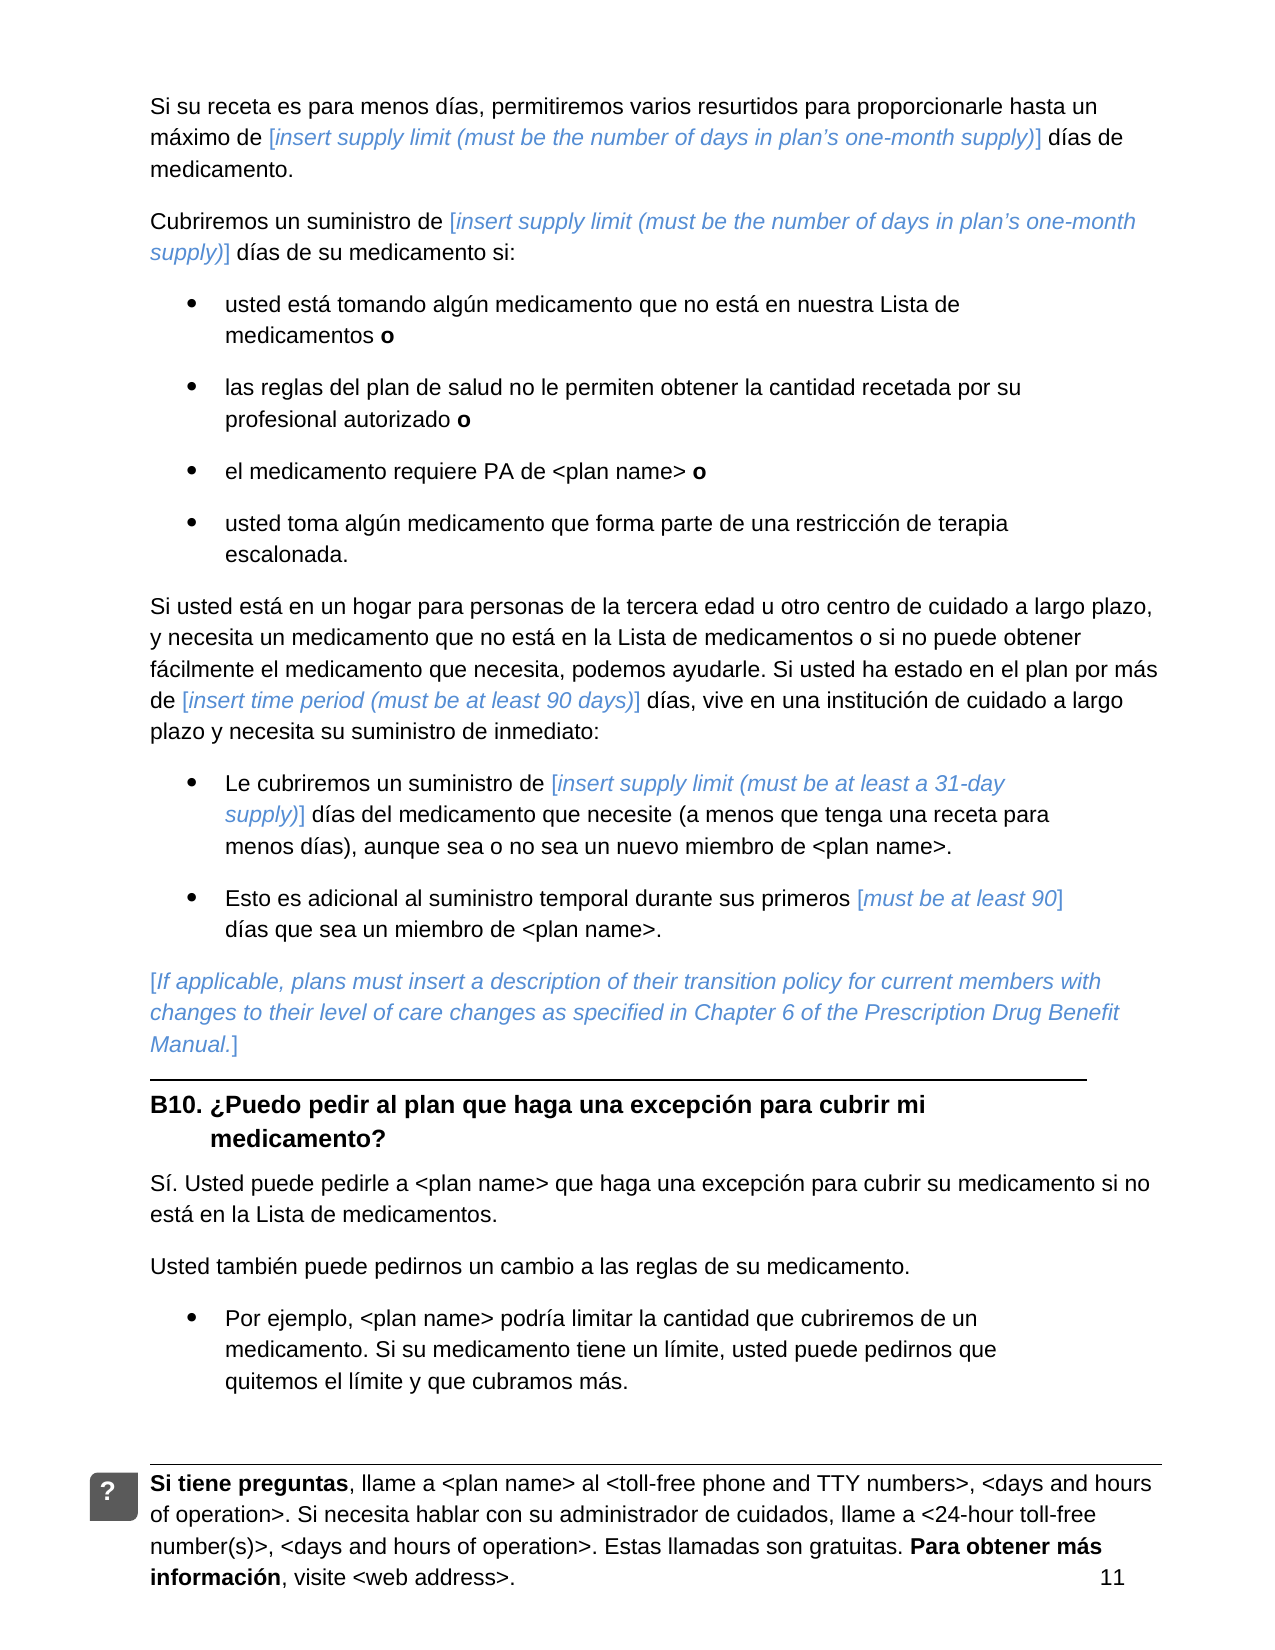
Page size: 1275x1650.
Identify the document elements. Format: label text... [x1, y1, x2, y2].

list el medicamento requiere PA de <plan name> o [187, 454, 1087, 485]
list Le cubriremos un suministro de [insert supply limit (must be at least a 31-day supply)] días del medicamento que necesite (a menos que tenga una receta para menos días), aunque sea o no sea un nuevo miembro de <plan name>. [187, 767, 1087, 860]
subtitle B10. ¿Puedo pedir al plan que haga una excepción para cubrir mi medicamento? [150, 1081, 1087, 1154]
text Usted también puede pedirnos un cambio a las reglas de su medicamento. [150, 1249, 1162, 1281]
list usted está tomando algún medicamento que no está en nuestra Lista de medicamentos o [187, 287, 1087, 350]
list las reglas del plan de salud no le permiten obtener la cantidad recetada por su profesional autorizado o [187, 371, 1087, 433]
list usted toma algún medicamento que forma parte de una restricción de terapia escalonada. [187, 506, 1087, 569]
list Si su receta es para menos días, permitiremos varios resurtidos para proporcionarle hasta un máximo de [insert supply limit (must be the number of days in plan’s one-month supply)] días de medicamento. [150, 89, 1162, 183]
text Sí. Usted puede pedirle a <plan name> que haga una excepción para cubrir su medicamento si no está en la Lista de medicamentos. [150, 1166, 1162, 1229]
text Cubriremos un suministro de [insert supply limit (must be the number of days in plan’s one-month supply)] días de su medicamento si: [150, 204, 1162, 267]
list Por ejemplo, <plan name> podría limitar la cantidad que cubriremos de un medicamento. Si su medicamento tiene un límite, usted puede pedirnos que quitemos el límite y que cubramos más. [187, 1302, 1087, 1395]
text [If applicable, plans must insert a description of their transition policy for current members with changes to their level of care changes as specified in Chapter 6 of the Prescription Drug Benefit Manual.] [150, 964, 1162, 1058]
list Si usted está en un hogar para personas de la tercera edad u otro centro de cuidado a largo plazo, y necesita un medicamento que no está en la Lista de medicamentos o si no puede obtener fácilmente el medicamento que necesita, podemos ayudarle. Si usted ha estado en el plan por más de [insert time period (must be at least 90 days)] días, vive en una institución de cuidado a largo plazo y necesita su suministro de inmediato: [150, 589, 1162, 746]
list Esto es adicional al suministro temporal durante sus primeros [must be at least 90] días que sea un miembro de <plan name>. [187, 881, 1087, 944]
